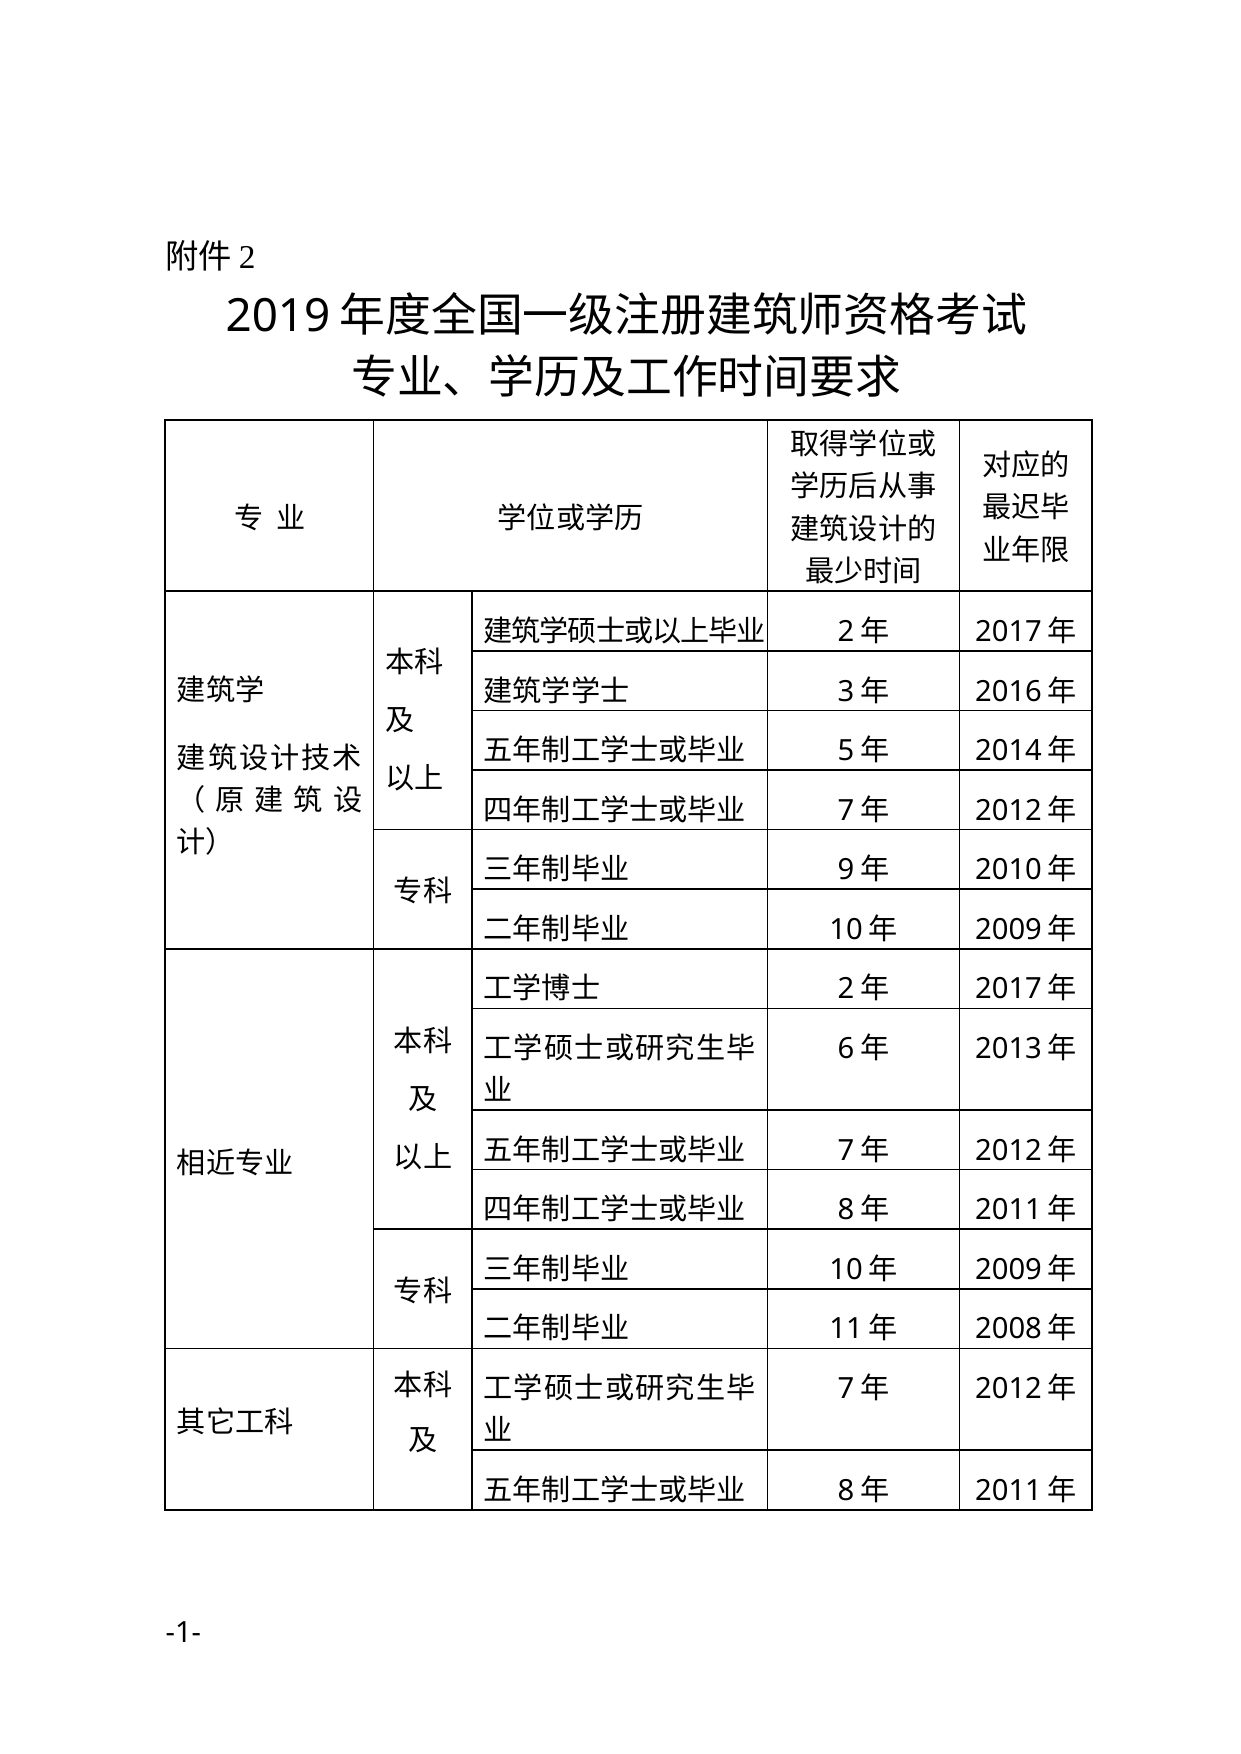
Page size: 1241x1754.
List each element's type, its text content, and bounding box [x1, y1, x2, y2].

text 专业、学历及工作时间要求 [165, 343, 1087, 406]
table_cell 2014年 [960, 711, 1091, 769]
table_cell 8年 [768, 1451, 959, 1509]
table_cell 三年制毕业 [473, 1230, 767, 1288]
table_cell 相近专业 [166, 950, 373, 1347]
table_cell 9年 [768, 830, 959, 888]
table_cell 2010年 [960, 830, 1091, 888]
text 附件2 [165, 218, 1087, 281]
table_header 专 业 [166, 421, 373, 590]
table_cell 其它工科 [166, 1349, 373, 1509]
table_cell 四年制工学士或毕业 [473, 1170, 767, 1228]
table_header 取得学位或学历后从事建筑设计的 最少时间 [768, 421, 959, 590]
table_cell 建筑学硕士或以上毕业 [473, 592, 767, 650]
table_cell 建筑学学士 [473, 652, 767, 709]
table_cell 7年 [768, 1111, 959, 1169]
table_cell 2011年 [960, 1451, 1091, 1509]
table_cell 五年制工学士或毕业 [473, 711, 767, 769]
table_cell 专科 [374, 1230, 471, 1347]
table_cell 本科 及 以上 [374, 950, 471, 1228]
text 2019年度全国一级注册建筑师资格考试 [165, 281, 1087, 343]
table_cell 工学硕士或研究生毕业 [473, 1349, 767, 1449]
table_cell 2年 [768, 950, 959, 1007]
table_cell 8年 [768, 1170, 959, 1228]
table_cell 2年 [768, 592, 959, 650]
table_cell 7年 [768, 771, 959, 829]
table_cell 二年制毕业 [473, 890, 767, 948]
table_header 对应的最迟毕业年限 [960, 421, 1091, 590]
table_cell 10年 [768, 890, 959, 948]
table_cell 工学博士 [473, 950, 767, 1007]
table_cell 3年 [768, 652, 959, 709]
table_cell 本科 及 以上 [374, 592, 471, 829]
table_cell 7年 [768, 1349, 959, 1449]
table_cell 五年制工学士或毕业 [473, 1451, 767, 1509]
table_cell 2013年 [960, 1009, 1091, 1109]
table_cell 2012年 [960, 1111, 1091, 1169]
table_cell 本科 及 以上 [374, 1349, 471, 1509]
table_cell 专科 [374, 830, 471, 948]
table_cell 11年 [768, 1290, 959, 1347]
table_cell 二年制毕业 [473, 1290, 767, 1347]
table_cell 2012年 [960, 1349, 1091, 1449]
table_cell 10年 [768, 1230, 959, 1288]
table_cell 四年制工学士或毕业 [473, 771, 767, 829]
table_cell 2017年 [960, 950, 1091, 1007]
table_cell 6年 [768, 1009, 959, 1109]
table_cell 2009年 [960, 1230, 1091, 1288]
table_header 学位或学历 [374, 421, 767, 590]
table_cell 建筑学 建筑设计技术（原建筑设计） [166, 592, 373, 948]
table_cell 2008年 [960, 1290, 1091, 1347]
table_cell 2011年 [960, 1170, 1091, 1228]
table_cell 五年制工学士或毕业 [473, 1111, 767, 1169]
table_cell 2016年 [960, 652, 1091, 709]
table_cell 5年 [768, 711, 959, 769]
table_cell 2009年 [960, 890, 1091, 948]
table_cell 2017年 [960, 592, 1091, 650]
table_cell 2012年 [960, 771, 1091, 829]
table_cell 工学硕士或研究生毕业 [473, 1009, 767, 1109]
table_cell 三年制毕业 [473, 830, 767, 888]
